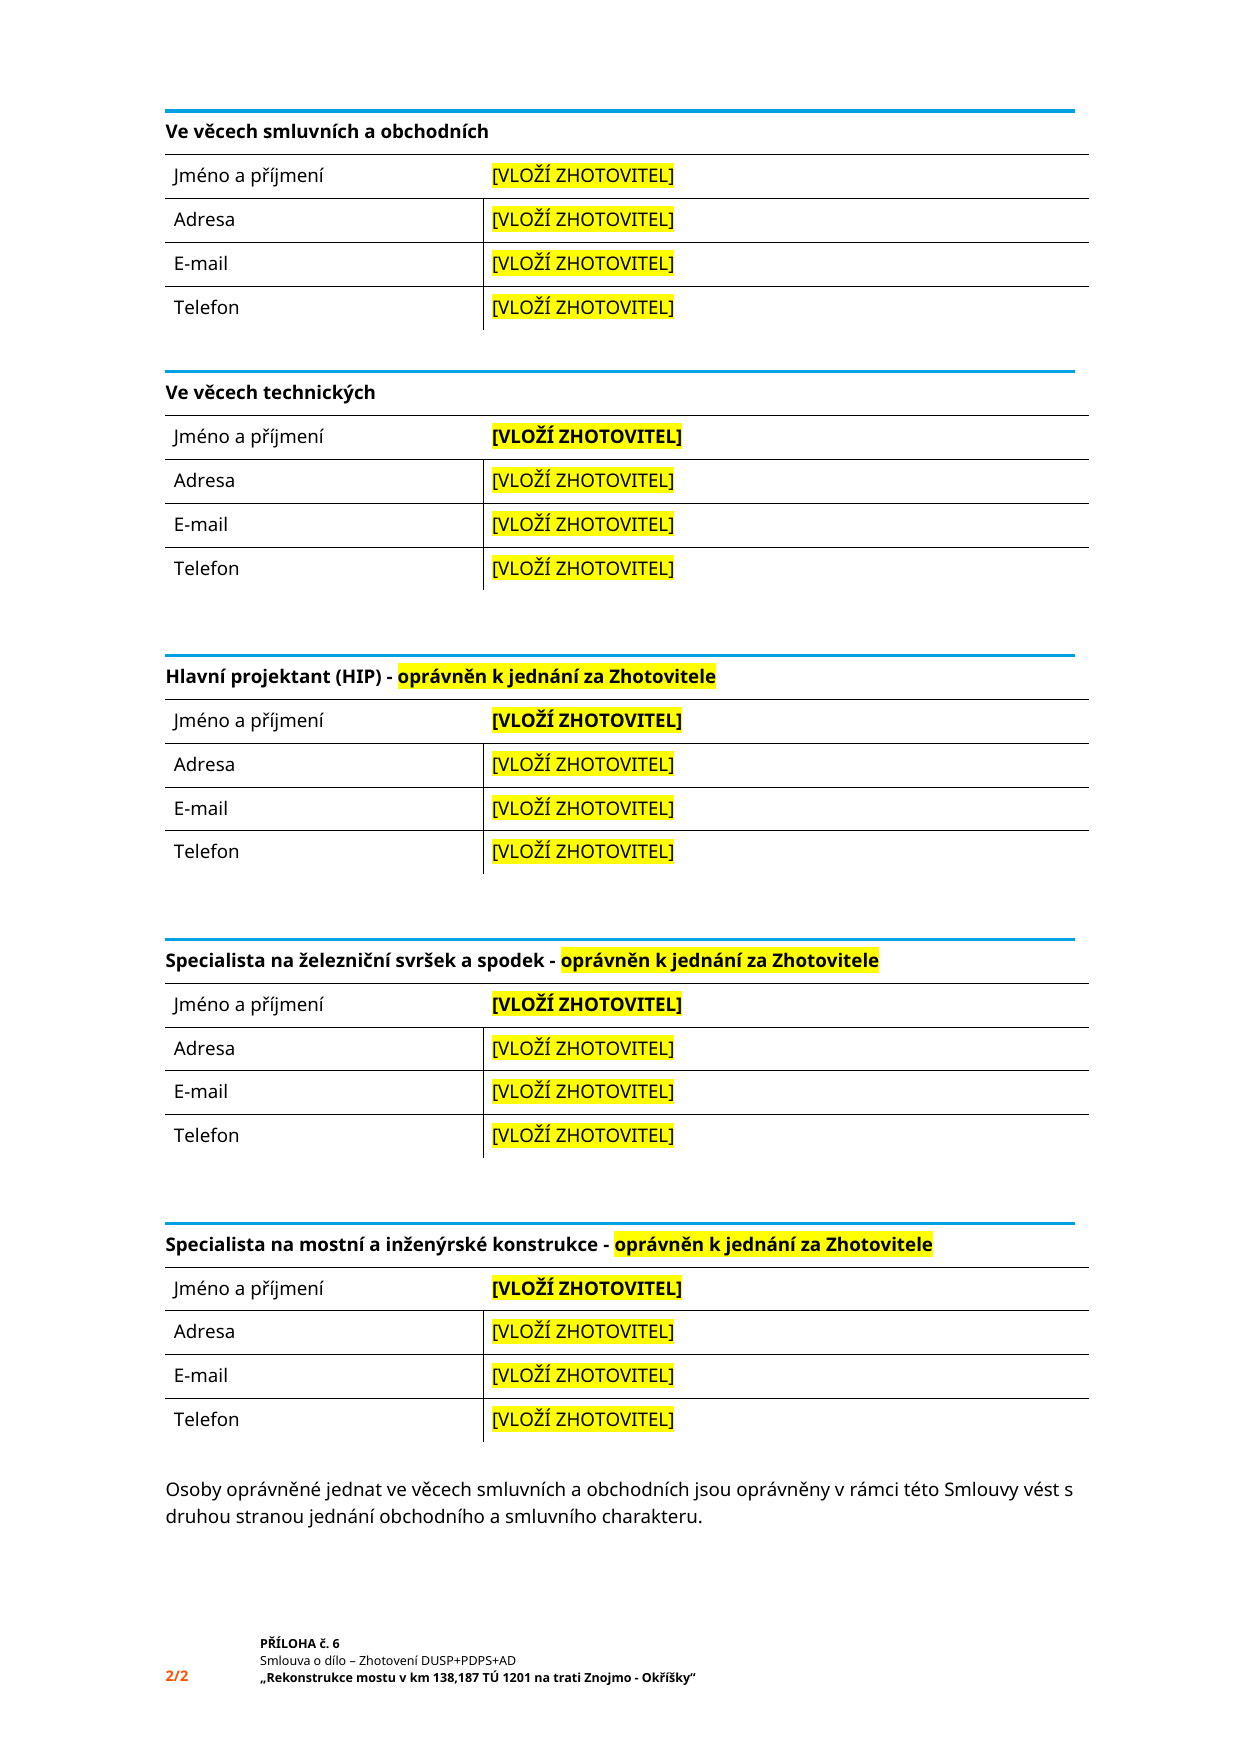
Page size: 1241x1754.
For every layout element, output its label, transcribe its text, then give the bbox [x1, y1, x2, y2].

table_header Jméno a příjmení [165, 1268, 484, 1310]
table_cell [VLOŽÍ ZHOTOVITEL] [484, 548, 1089, 590]
table_cell Telefon [165, 287, 483, 329]
table_cell Telefon [165, 831, 483, 874]
table_cell [VLOŽÍ ZHOTOVITEL] [484, 744, 1089, 787]
table_header [VLOŽÍ ZHOTOVITEL] [484, 155, 1089, 198]
table_cell [VLOŽÍ ZHOTOVITEL] [484, 788, 1089, 830]
table_cell E-mail [165, 243, 483, 286]
table_cell E-mail [165, 1071, 483, 1114]
table_cell Adresa [165, 1311, 483, 1354]
table_header Jméno a příjmení [165, 700, 484, 743]
table_cell [VLOŽÍ ZHOTOVITEL] [484, 199, 1089, 242]
table_header Jméno a příjmení [165, 984, 484, 1027]
table_cell [VLOŽÍ ZHOTOVITEL] [484, 243, 1089, 286]
text Specialista na železniční svršek a spodek - oprávněn k jednání za Zhotovitele [165, 941, 1075, 973]
table_header Jméno a příjmení [165, 416, 484, 459]
text Osoby oprávněné jednat ve věcech smluvních a obchodních jsou oprávněny v rámci této Smlouvy vést s druhou stranou jednání obchodního a smluvního charakteru. [165, 1476, 1075, 1529]
table_cell [VLOŽÍ ZHOTOVITEL] [484, 831, 1089, 874]
table_cell Adresa [165, 460, 483, 503]
table_cell [VLOŽÍ ZHOTOVITEL] [484, 1071, 1089, 1114]
text Ve věcech technických [165, 373, 1075, 405]
table_cell [VLOŽÍ ZHOTOVITEL] [484, 287, 1089, 329]
table_cell E-mail [165, 788, 483, 830]
table_header [VLOŽÍ ZHOTOVITEL] [484, 700, 1089, 743]
table_cell [VLOŽÍ ZHOTOVITEL] [484, 1311, 1089, 1354]
table_cell [VLOŽÍ ZHOTOVITEL] [484, 1399, 1089, 1442]
text Hlavní projektant (HIP) - oprávněn k jednání za Zhotovitele [165, 657, 1075, 689]
table_cell [VLOŽÍ ZHOTOVITEL] [484, 1028, 1089, 1070]
table_header [VLOŽÍ ZHOTOVITEL] [484, 1268, 1089, 1310]
table_cell Adresa [165, 199, 483, 242]
table_cell [VLOŽÍ ZHOTOVITEL] [484, 460, 1089, 503]
text Specialista na mostní a inženýrské konstrukce - oprávněn k jednání za Zhotovitele [165, 1225, 1075, 1257]
table_header [VLOŽÍ ZHOTOVITEL] [484, 984, 1089, 1027]
text Ve věcech smluvních a obchodních [165, 113, 1075, 144]
table_cell Adresa [165, 744, 483, 787]
table_cell E-mail [165, 504, 483, 547]
table_cell E-mail [165, 1355, 483, 1398]
table_cell [VLOŽÍ ZHOTOVITEL] [484, 504, 1089, 547]
table_cell [VLOŽÍ ZHOTOVITEL] [484, 1115, 1089, 1158]
table_header [VLOŽÍ ZHOTOVITEL] [484, 416, 1089, 459]
table_cell Telefon [165, 1399, 483, 1442]
table_header Jméno a příjmení [165, 155, 484, 198]
table_cell Adresa [165, 1028, 483, 1070]
table_cell [VLOŽÍ ZHOTOVITEL] [484, 1355, 1089, 1398]
table_cell Telefon [165, 1115, 483, 1158]
table_cell Telefon [165, 548, 483, 590]
